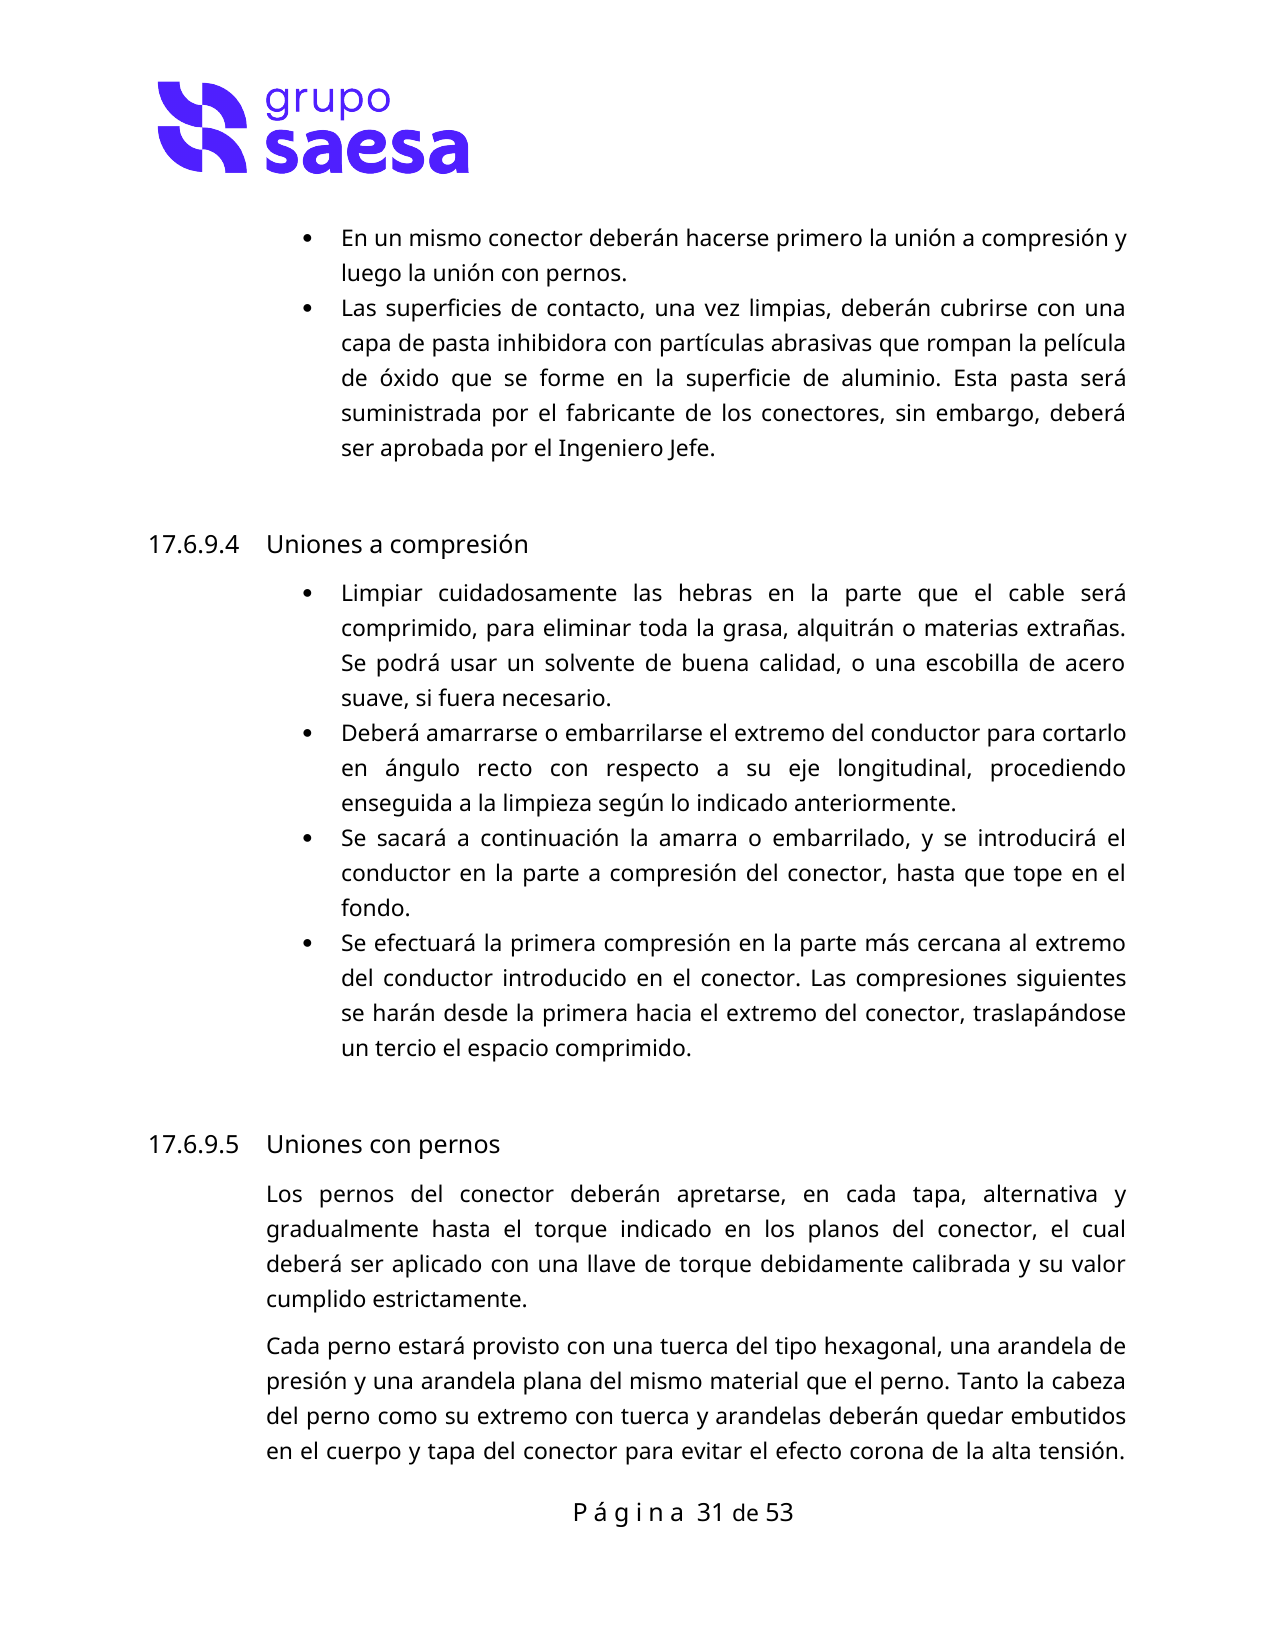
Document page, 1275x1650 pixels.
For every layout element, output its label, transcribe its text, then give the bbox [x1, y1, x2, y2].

list Las superficies de contacto, una vez limpias, deberán cubrirse con una capa de pasta inhibidora con partículas abrasivas que rompan la película de óxido que se forme en la superficie de aluminio. Esta pasta será suministrada por el fabricante de los conectores, sin embargo, deberá ser aprobada por el Ingeniero Jefe. [303, 291, 1127, 463]
subtitle Uniones a compresión [148, 526, 1127, 561]
picture [147, 73, 478, 177]
list Limpiar cuidadosamente las hebras en la parte que el cable será comprimido, para eliminar toda la grasa, alquitrán o materias extrañas. Se podrá usar un solvente de buena calidad, o una escobilla de acero suave, si fuera necesario. [303, 577, 1127, 713]
subtitle Uniones con pernos [148, 1127, 1127, 1161]
text Los pernos del conector deberán apretarse, en cada tapa, alternativa y gradualmente hasta el torque indicado en los planos del conector, el cual deberá ser aplicado con una llave de torque debidamente calibrada y su valor cumplido estrictamente. [266, 1178, 1127, 1314]
list Se sacará a continuación la amarra o embarrilado, y se introducirá el conductor en la parte a compresión del conector, hasta que tope en el fondo. [303, 822, 1127, 923]
list Deberá amarrarse o embarrilarse el extremo del conductor para cortarlo en ángulo recto con respecto a su eje longitudinal, procediendo enseguida a la limpieza según lo indicado anteriormente. [303, 717, 1127, 818]
list En un mismo conector deberán hacerse primero la unión a compresión y luego la unión con pernos. [303, 221, 1127, 288]
list Se efectuará la primera compresión en la parte más cercana al extremo del conductor introducido en el conector. Las compresiones siguientes se harán desde la primera hacia el extremo del conector, traslapándose un tercio el espacio comprimido. [303, 927, 1127, 1063]
